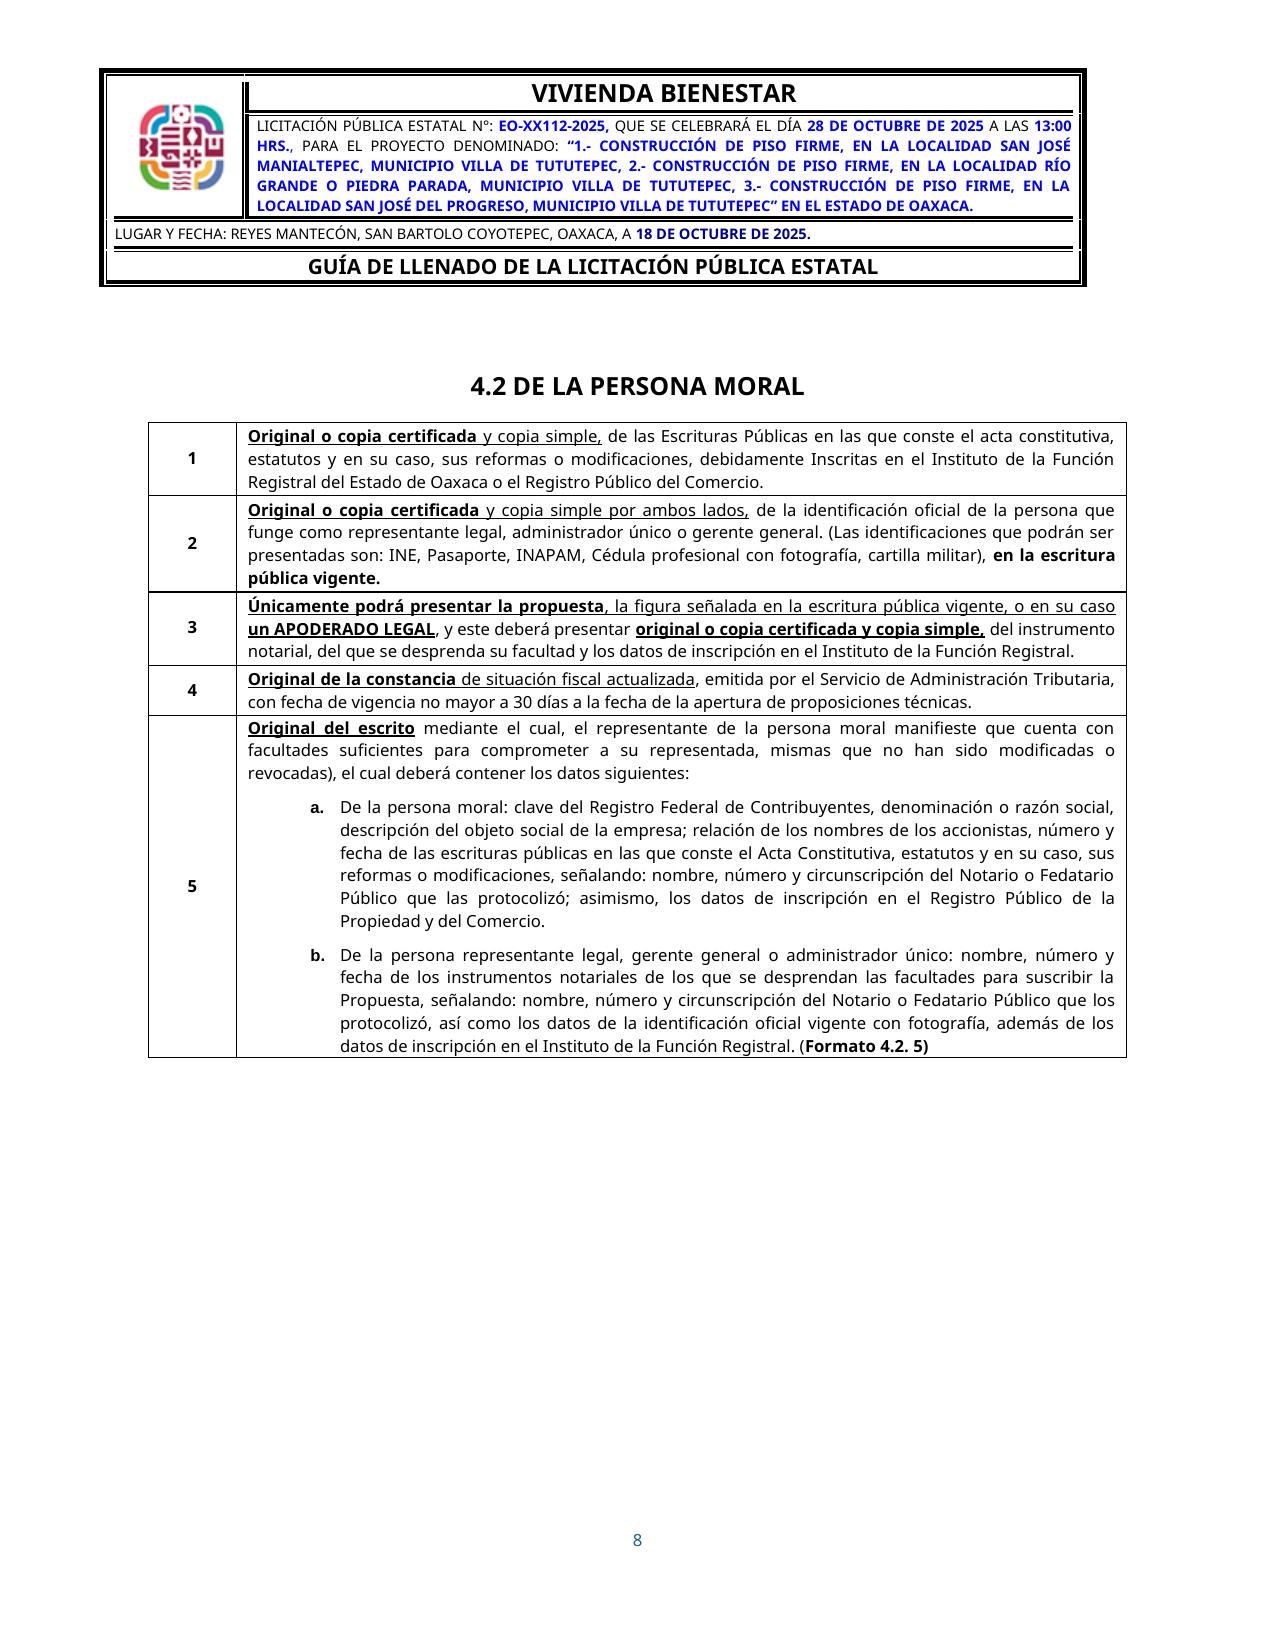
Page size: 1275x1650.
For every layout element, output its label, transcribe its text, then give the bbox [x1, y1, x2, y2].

table_cell 4 [149, 666, 236, 715]
table_cell 2 [149, 496, 236, 591]
table_header 1 [149, 423, 236, 495]
table_cell Original o copia certificada y copia simple por ambos lados, de la identificación oficial de la persona que funge como representante legal, administrador único o gerente general. (Las identificaciones que podrán ser presentadas son: INE, Pasaporte, INAPAM, Cédula profesional con fotografía, cartilla militar), en la escritura pública vigente. [237, 496, 1126, 591]
picture [128, 97, 235, 196]
table_cell Original de la constancia de situación fiscal actualizada, emitida por el Servicio de Administración Tributaria, con fecha de vigencia no mayor a 30 días a la fecha de la apertura de proposiciones técnicas. [237, 666, 1126, 715]
table_cell Original del escrito mediante el cual, el representante de la persona moral manifieste que cuenta con facultades suficientes para comprometer a su representada, mismas que no han sido modificadas o revocadas), el cual deberá contener los datos siguientes: De la persona moral: clave del Registro Federal de Contribuyentes, denominación o razón social, descripción del objeto social de la empresa; relación de los nombres de los accionistas, número y fecha de las escrituras públicas en las que conste el Acta Constitutiva, estatutos y en su caso, sus reformas o modificaciones, señalando: nombre, número y circunscripción del Notario o Fedatario Público que las protocolizó; asimismo, los datos de inscripción en el Registro Público de la Propiedad y del Comercio. De la persona representante legal, gerente general o administrador único: nombre, número y fecha de los instrumentos notariales de los que se desprendan las facultades para suscribir la Propuesta, señalando: nombre, número y circunscripción del Notario o Fedatario Público que los protocolizó, así como los datos de la identificación oficial vigente con fotografía, además de los datos de inscripción en el Instituto de la Función Registral. (Formato 4.2. 5) [237, 716, 1126, 1057]
text 4.2 DE LA PERSONA MORAL [148, 368, 1127, 403]
table_cell 3 [149, 593, 236, 665]
table_cell 5 [149, 716, 236, 1057]
table_header Original o copia certificada y copia simple, de las Escrituras Públicas en las que conste el acta constitutiva, estatutos y en su caso, sus reformas o modificaciones, debidamente Inscritas en el Instituto de la Función Registral del Estado de Oaxaca o el Registro Público del Comercio. [237, 423, 1126, 495]
table_cell Únicamente podrá presentar la propuesta, la figura señalada en la escritura pública vigente, o en su caso un APODERADO LEGAL, y este deberá presentar original o copia certificada y copia simple, del instrumento notarial, del que se desprenda su facultad y los datos de inscripción en el Instituto de la Función Registral. [237, 593, 1126, 665]
